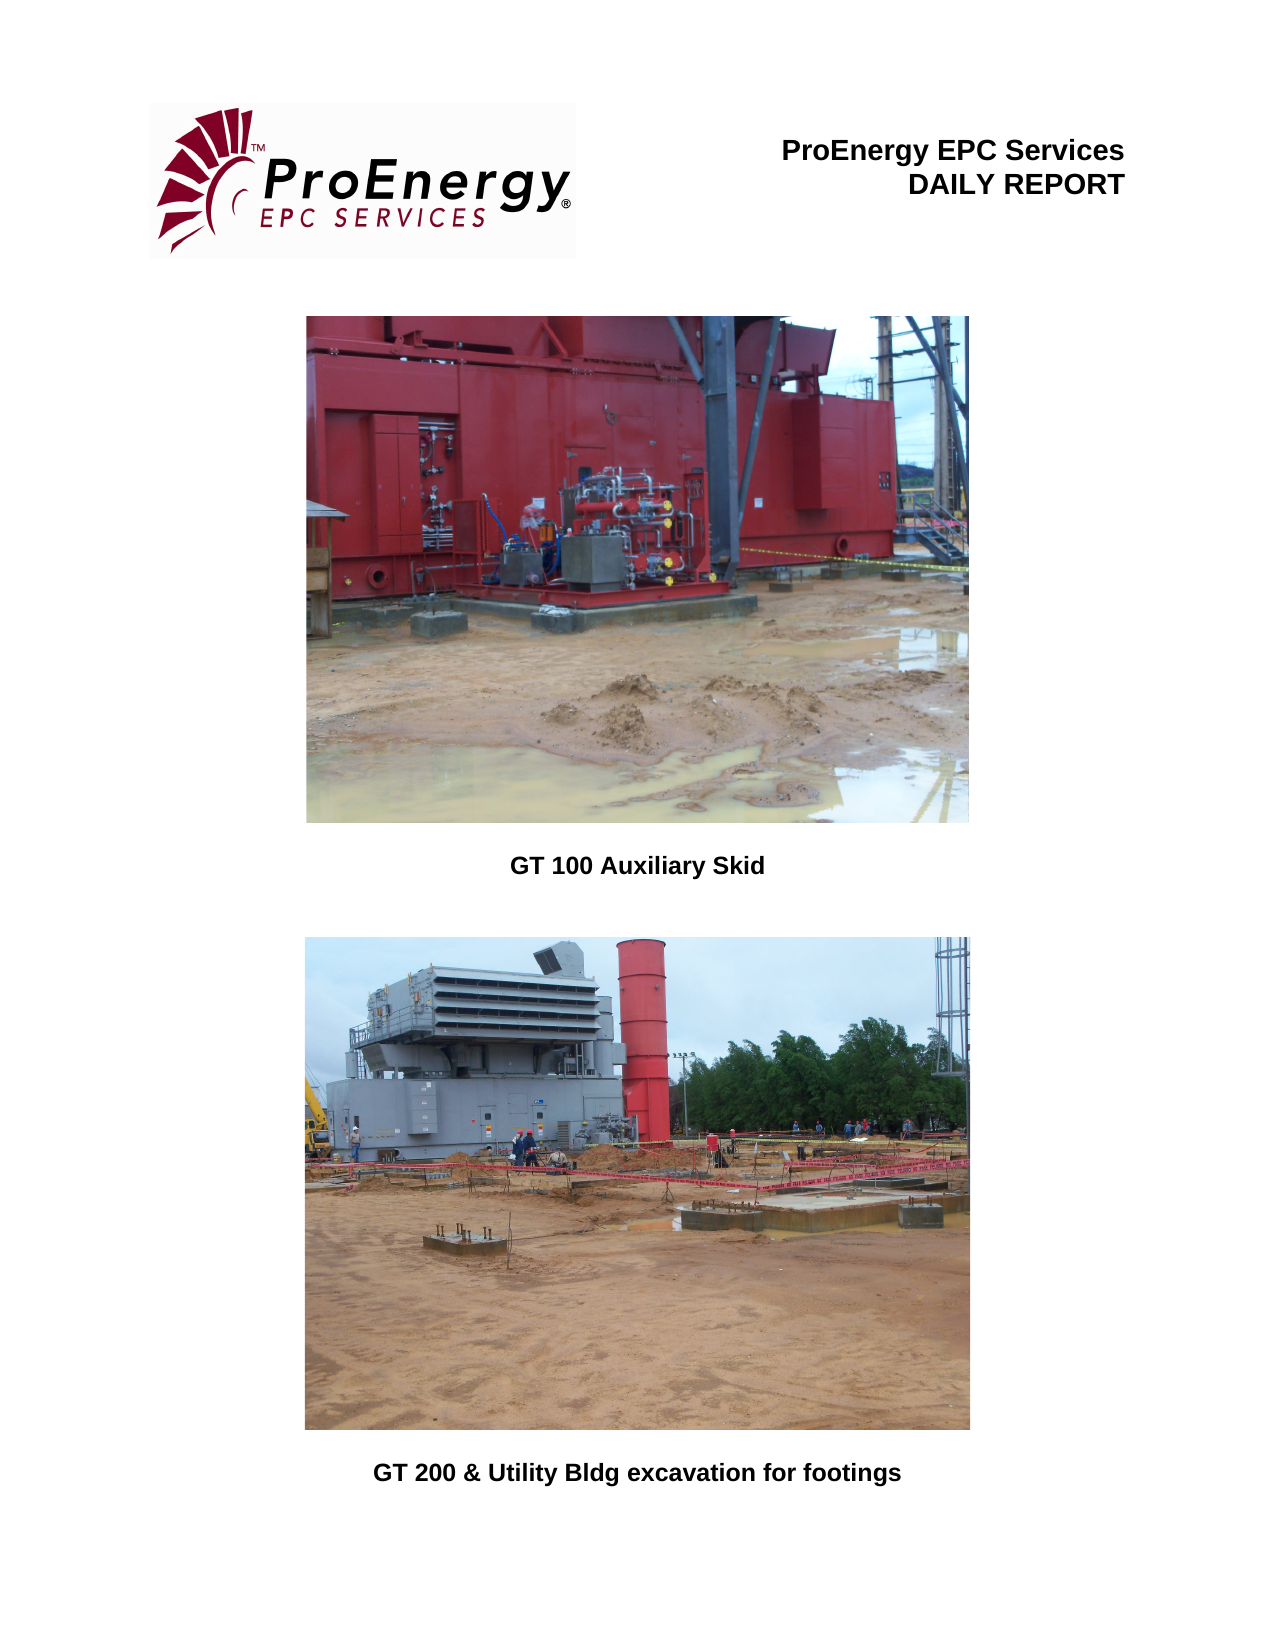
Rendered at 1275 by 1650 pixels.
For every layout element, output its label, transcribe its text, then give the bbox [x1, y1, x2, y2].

text GT 200 & Utility Bldg excavation for footings [150, 1458, 1125, 1487]
picture [304, 937, 971, 1430]
picture [150, 103, 577, 259]
text GT 100 Auxiliary Skid [150, 851, 1125, 880]
picture [306, 316, 969, 823]
